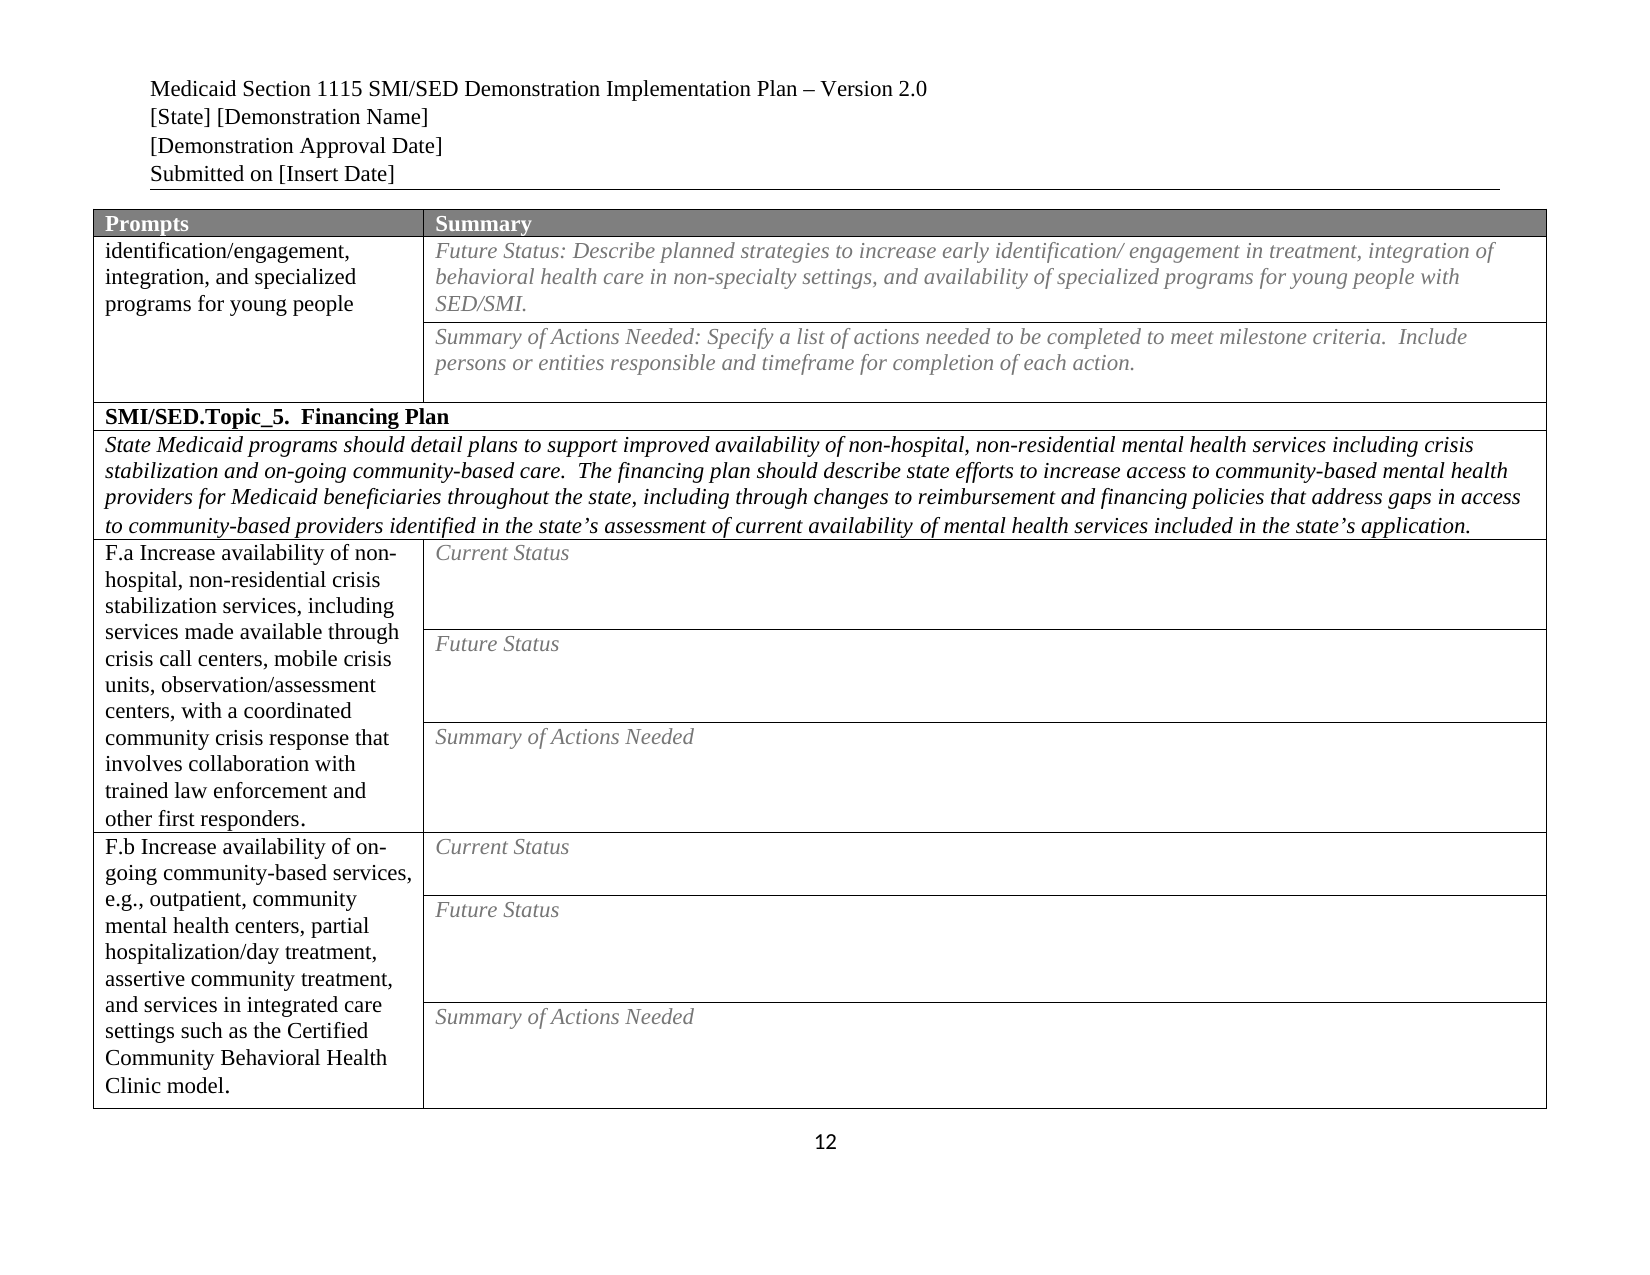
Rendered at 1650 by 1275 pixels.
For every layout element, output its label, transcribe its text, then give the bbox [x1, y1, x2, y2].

table_cell Summary of Actions Needed [424, 1003, 1546, 1108]
table_cell F.a Increase availability of non-hospital, non-residential crisis stabilization services, including services made available through crisis call centers, mobile crisis units, observation/assessment centers, with a coordinated community crisis response that involves collaboration with trained law enforcement and other first responders. [94, 540, 423, 832]
table_cell F.b Increase availability of on-going community-based services, e.g., outpatient, community mental health centers, partial hospitalization/day treatment, assertive community treatment, and services in integrated care settings such as the Certified Community Behavioral Health Clinic model. [94, 833, 423, 1108]
table_cell Future Status [424, 630, 1546, 722]
table_cell Summary of Actions Needed: Specify a list of actions needed to be completed to meet milestone criteria. Include persons or entities responsible and timeframe for completion of each action. [424, 323, 1546, 402]
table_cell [94, 237, 423, 402]
table_header Summary [424, 210, 1546, 236]
table_header Prompts [94, 210, 423, 236]
table_cell SMI/SED.Topic_5. Financing Plan [94, 403, 1546, 429]
table_cell State Medicaid programs should detail plans to support improved availability of non-hospital, non-residential mental health services including crisis stabilization and on-going community-based care. The financing plan should describe state efforts to increase access to community-based mental health providers for Medicaid beneficiaries throughout the state, including through changes to reimbursement and financing policies that address gaps in access to community-based providers identified in the state’s assessment of current availability of mental health services included in the state’s application. [94, 431, 1546, 538]
table_cell Future Status [424, 896, 1546, 1002]
table_cell Future Status: Describe planned strategies to increase early identification/ engagement in treatment, integration of behavioral health care in non-specialty settings, and availability of specialized programs for young people with SED/SMI. [424, 237, 1546, 322]
table_cell Summary of Actions Needed [424, 723, 1546, 832]
table_cell Current Status [424, 540, 1546, 629]
table_cell Current Status [424, 833, 1546, 895]
